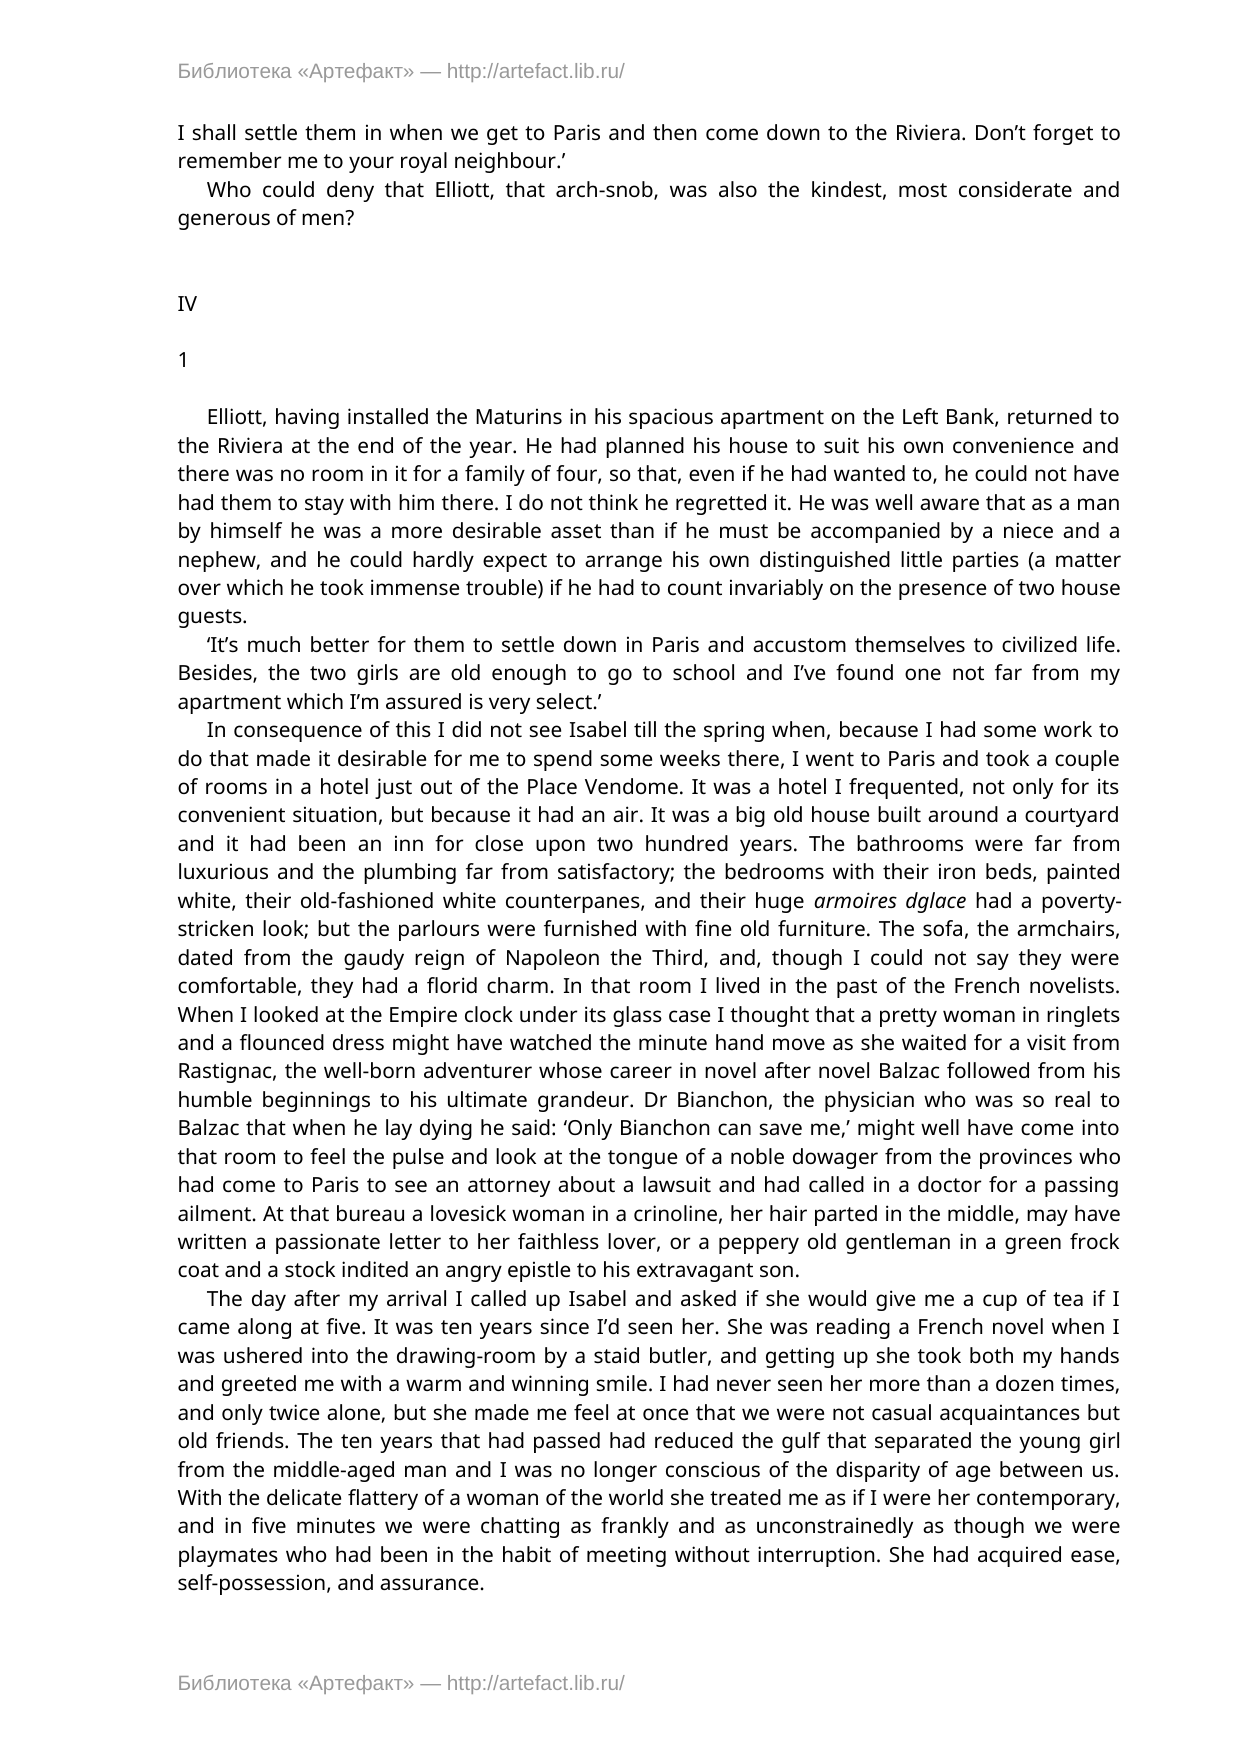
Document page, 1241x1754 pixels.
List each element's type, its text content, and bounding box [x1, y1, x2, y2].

text Elliott, having installed the Maturins in his spacious apartment on the Left Bank, returned to the Riviera at the end of the year. He had planned his house to suit his own convenience and there was no room in it for a family of four, so that, even if he had wanted to, he could not have had them to stay with him there. I do not think he regretted it. He was well aware that as a man by himself he was a more desirable asset than if he must be accompanied by a niece and a nephew, and he could hardly expect to arrange his own distinguished little parties (a matter over which he took immense trouble) if he had to count invariably on the presence of two house guests. [177, 402, 1122, 630]
subtitle 1 [177, 346, 1122, 374]
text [177, 118, 1122, 175]
text ‘It’s much better for them to settle down in Paris and accustom themselves to civilized life. Besides, the two girls are old enough to go to school and I’ve found one not far from my apartment which I’m assured is very select.’ [177, 630, 1122, 715]
text In consequence of this I did not see Isabel till the spring when, because I had some work to do that made it desirable for me to spend some weeks there, I went to Paris and took a couple of rooms in a hotel just out of the Place Vendome. It was a hotel I frequented, not only for its convenient situation, but because it had an air. It was a big old house built around a courtyard and it had been an inn for close upon two hundred years. The bathrooms were far from luxurious and the plumbing far from satisfactory; the bedrooms with their iron beds, painted white, their old-fashioned white counterpanes, and their huge armoires dglace had a poverty-stricken look; but the parlours were furnished with fine old furniture. The sofa, the armchairs, dated from the gaudy reign of Napoleon the Third, and, though I could not say they were comfortable, they had a florid charm. In that room I lived in the past of the French novelists. When I looked at the Empire clock under its glass case I thought that a pretty woman in ringlets and a flounced dress might have watched the minute hand move as she waited for a visit from Rastignac, the well-born adventurer whose career in novel after novel Balzac followed from his humble beginnings to his ultimate grandeur. Dr Bianchon, the physician who was so real to Balzac that when he lay dying he said: ‘Only Bianchon can save me,’ might well have come into that room to feel the pulse and look at the tongue of a noble dowager from the provinces who had come to Paris to see an attorney about a lawsuit and had called in a doctor for a passing ailment. At that bureau a lovesick woman in a crinoline, her hair parted in the middle, may have written a passionate letter to her faithless lover, or a peppery old gentleman in a green frock coat and a stock indited an angry epistle to his extravagant son. [177, 715, 1122, 1284]
text Who could deny that Elliott, that arch-snob, was also the kindest, most considerate and generous of men? [177, 175, 1122, 232]
text The day after my arrival I called up Isabel and asked if she would give me a cup of tea if I came along at five. It was ten years since I’d seen her. She was reading a French novel when I was ushered into the drawing-room by a staid butler, and getting up she took both my hands and greeted me with a warm and winning smile. I had never seen her more than a dozen times, and only twice alone, but she made me feel at once that we were not casual acquaintances but old friends. The ten years that had passed had reduced the gulf that separated the young girl from the middle-aged man and I was no longer conscious of the disparity of age between us. With the delicate flattery of a woman of the world she treated me as if I were her contemporary, and in five minutes we were chatting as frankly and as unconstrainedly as though we were playmates who had been in the habit of meeting without interruption. She had acquired ease, self-possession, and assurance. [177, 1284, 1122, 1597]
subtitle IV [177, 289, 1122, 317]
